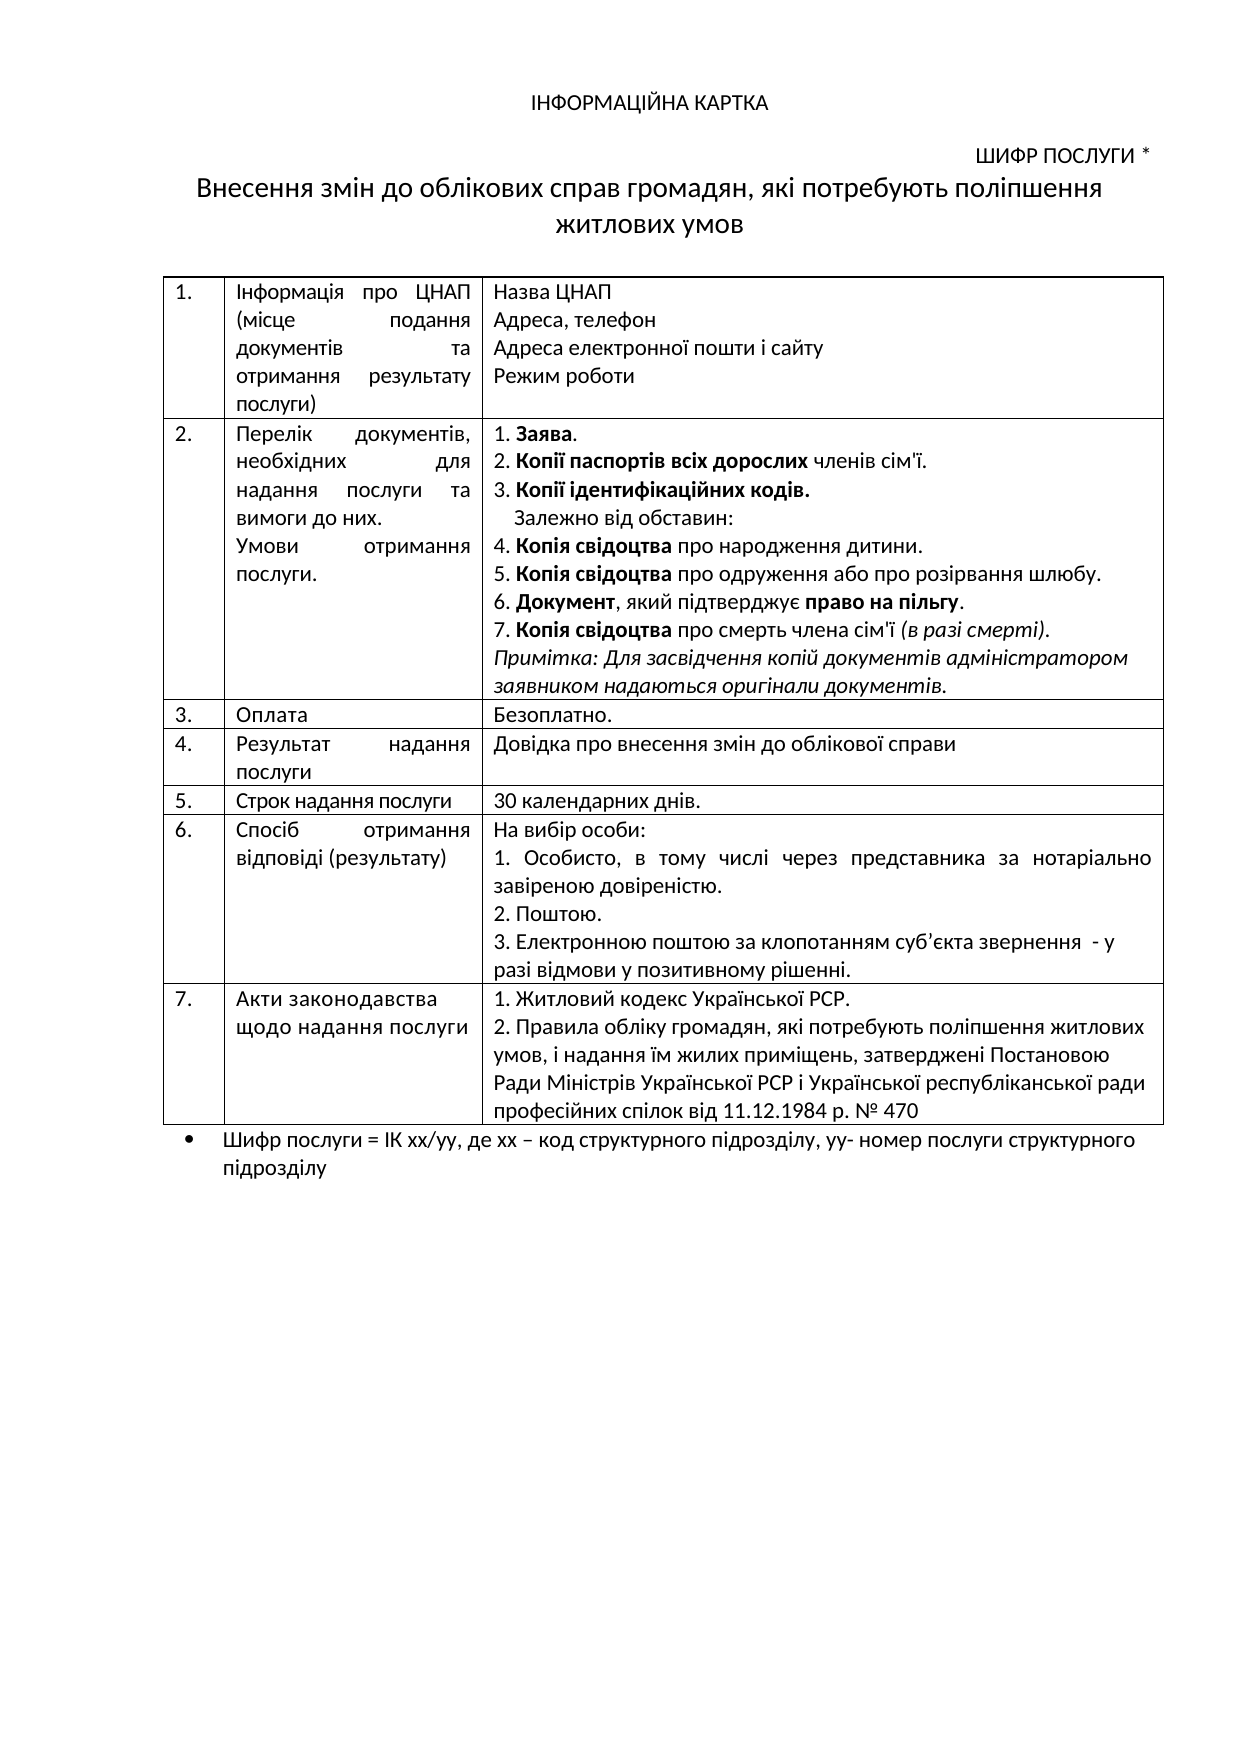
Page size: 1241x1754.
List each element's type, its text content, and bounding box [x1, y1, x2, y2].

table_cell Спосіб отримання відповіді (результату) [225, 815, 482, 983]
table_cell Оплата [225, 700, 482, 728]
table_header Інформація про ЦНАП (місце подання документів та отримання результату послуги) [225, 278, 482, 418]
table_cell 1. Житловий кодекс Української РСР. 2. Правила обліку громадян, які потребують поліпшення житлових умов, і надання їм жилих приміщень, затверджені Постановою Ради Міністрів Української РСР і Української республіканської ради професійних спілок від 11.12.1984 р. № 470 [483, 984, 1163, 1124]
table_cell Акти законодавства щодо надання послуги [225, 984, 482, 1124]
table_header Назва ЦНАП Адреса, телефон Адреса електронної пошти і сайту Режим роботи [483, 278, 1163, 418]
table_cell Безоплатно. [483, 700, 1163, 728]
table_cell 5. [164, 786, 224, 814]
table_cell 3. [164, 700, 224, 728]
table_header 1. [164, 278, 224, 418]
list Шифр послуги = ІК хх/уу, де хх – код структурного підрозділу, уу- номер послуги структурного підрозділу [185, 1125, 1152, 1181]
table_cell 2. [164, 419, 224, 699]
table_cell Перелік документів, необхідних для надання послуги та вимоги до них. Умови отримання послуги. [225, 419, 482, 699]
table_cell Довідка про внесення змін до облікової справи [483, 729, 1163, 785]
table_cell 30 календарних днів. [483, 786, 1163, 814]
table_cell 6. [164, 815, 224, 983]
text Внесення змін до облікових справ громадян, які потребують поліпшення житлових умов [148, 169, 1152, 241]
text ІНФОРМАЦІЙНА КАРТКА [148, 88, 1152, 117]
text ШИФР ПОСЛУГИ * [148, 142, 1152, 169]
table_cell Результат надання послуги [225, 729, 482, 785]
table_cell 7. [164, 984, 224, 1124]
table_cell 1. Заява. 2. Копії паспортів всіх дорослих членів сім'ї. 3. Копії ідентифікаційних кодів. Залежно від обставин: 4. Копія свідоцтва про народження дитини. 5. Копія свідоцтва про одруження або про розірвання шлюбу. 6. Документ, який підтверджує право на пільгу. 7. Копія свідоцтва про смерть члена сім'ї (в разі смерті). Примітка: Для засвідчення копій документів адміністратором заявником надаються оригінали документів. [483, 419, 1163, 699]
table_cell Строк надання послуги [225, 786, 482, 814]
table_cell 4. [164, 729, 224, 785]
table_cell На вибір особи: 1. Особисто, в тому числі через представника за нотаріально завіреною довіреністю. 2. Поштою. 3. Електронною поштою за клопотанням суб’єкта звернення - у разі відмови у позитивному рішенні. [483, 815, 1163, 983]
